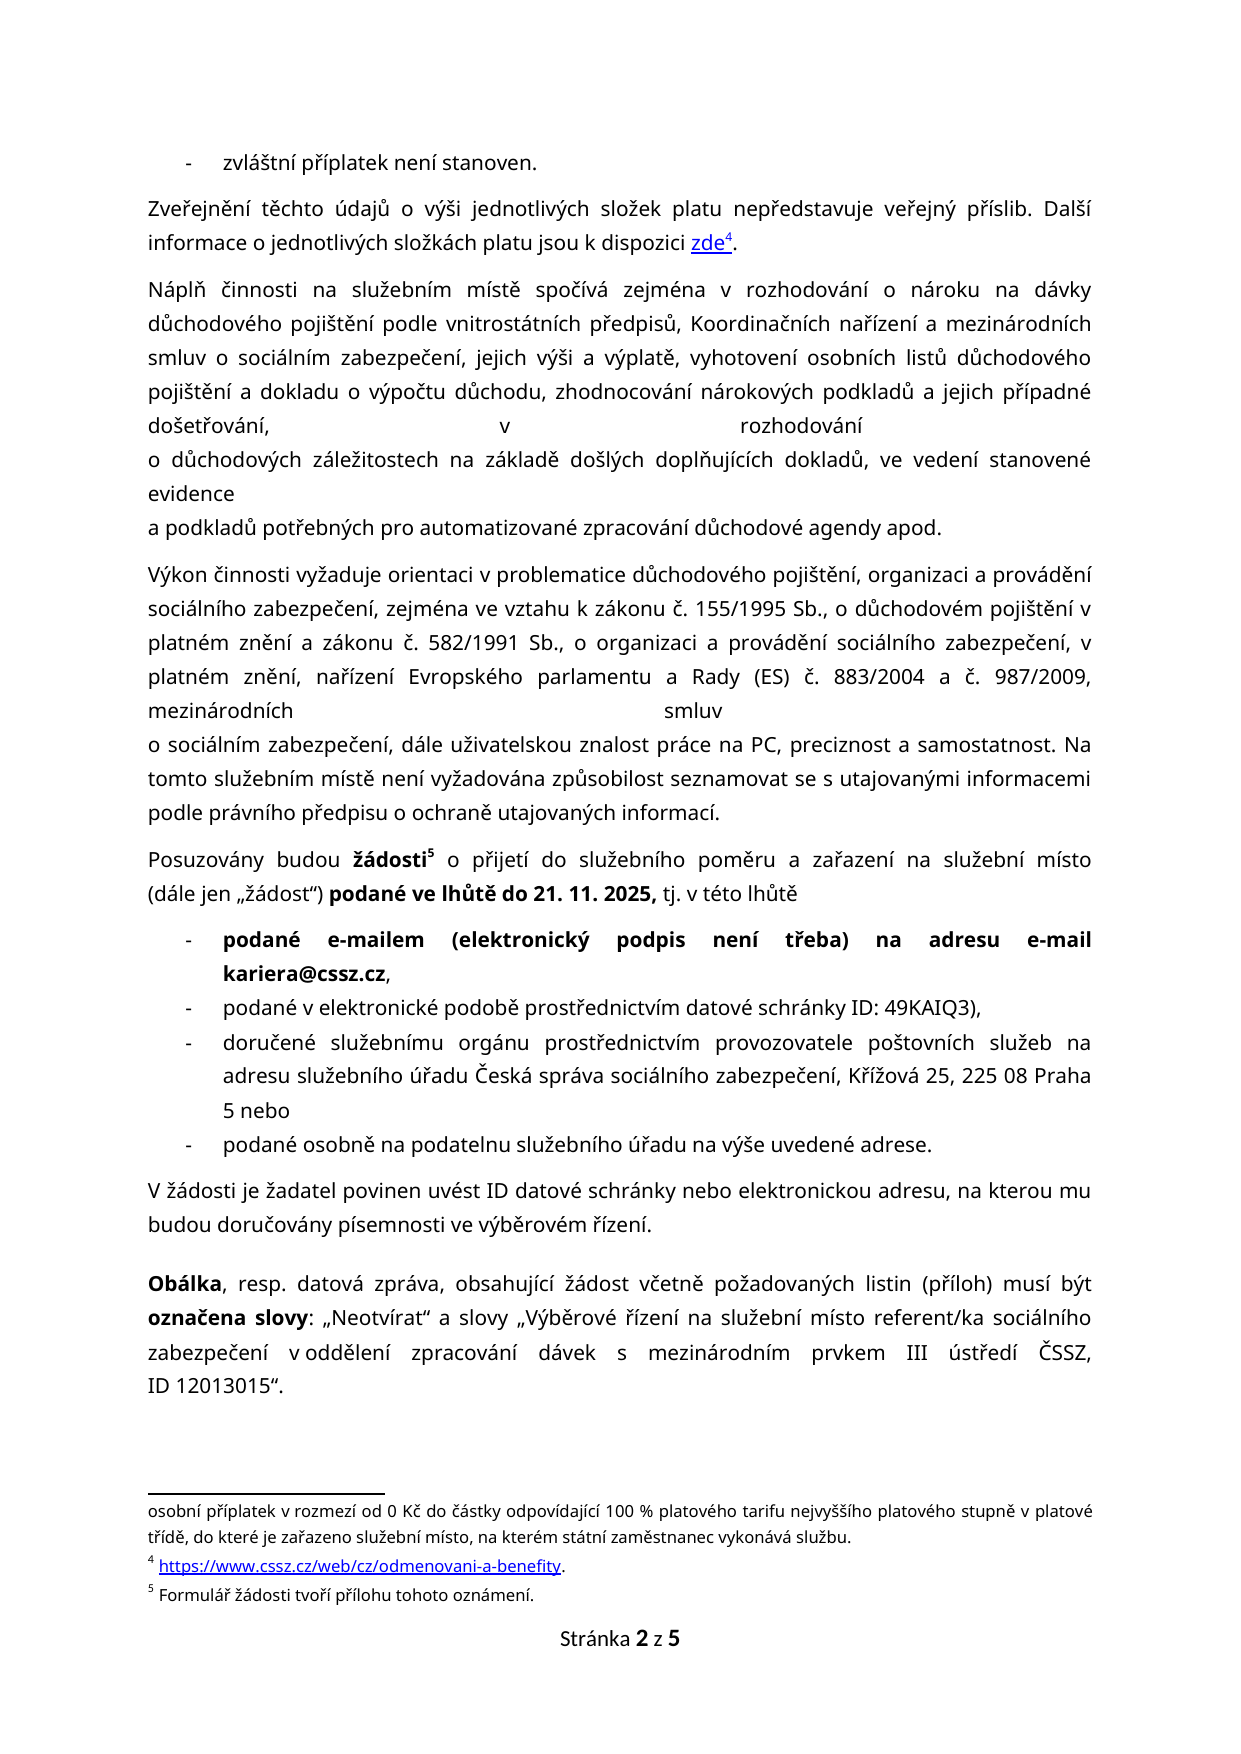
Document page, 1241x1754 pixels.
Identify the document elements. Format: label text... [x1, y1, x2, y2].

text Zveřejnění těchto údajů o výši jednotlivých složek platu nepředstavuje veřejný příslib. Další informace o jednotlivých složkách platu jsou k dispozici zde. [148, 194, 1093, 257]
list podané osobně na podatelnu služebního úřadu na výše uvedené adrese. [185, 1130, 1093, 1158]
text Obálka, resp. datová zpráva, obsahující žádost včetně požadovaných listin (příloh) musí být označena slovy: „Neotvírat“ a slovy „Výběrové řízení na služební místo referent/ka sociálního zabezpečení v oddělení zpracování dávek s mezinárodním prvkem III ústředí ČSSZ, ID 12013015“. [148, 1269, 1093, 1400]
text Náplň činnosti na služebním místě spočívá zejména v rozhodování o nároku na dávky důchodového pojištění podle vnitrostátních předpisů, Koordinačních nařízení a mezinárodních smluv o sociálním zabezpečení, jejich výši a výplatě, vyhotovení osobních listů důchodového pojištění a dokladu o výpočtu důchodu, zhodnocování nárokových podkladů a jejich případné došetřování, v rozhodování o důchodových záležitostech na základě došlých doplňujících dokladů, ve vedení stanovené evidence a podkladů potřebných pro automatizované zpracování důchodové agendy apod. [148, 275, 1093, 542]
text Posuzovány budou žádosti o přijetí do služebního poměru a zařazení na služební místo (dále jen „žádost“) podané ve lhůtě do 21. 11. 2025, tj. v této lhůtě [148, 845, 1093, 907]
text V žádosti je žadatel povinen uvést ID datové schránky nebo elektronickou adresu, na kterou mu budou doručovány písemnosti ve výběrovém řízení. [148, 1176, 1093, 1239]
list podané v elektronické podobě prostřednictvím datové schránky ID: 49KAIQ3), [185, 993, 1093, 1022]
text Výkon činnosti vyžaduje orientaci v problematice důchodového pojištění, organizaci a provádění sociálního zabezpečení, zejména ve vztahu k zákonu č. 155/1995 Sb., o důchodovém pojištění v platném znění a zákonu č. 582/1991 Sb., o organizaci a provádění sociálního zabezpečení, v platném znění, nařízení Evropského parlamentu a Rady (ES) č. 883/2004 a č. 987/2009, mezinárodních smluv o sociálním zabezpečení, dále uživatelskou znalost práce na PC, preciznost a samostatnost. Na tomto služebním místě není vyžadována způsobilost seznamovat se s utajovanými informacemi podle právního předpisu o ochraně utajovaných informací. [148, 560, 1093, 827]
list podané e-mailem (elektronický podpis není třeba) na adresu e-mail kariera@cssz.cz, [185, 925, 1093, 988]
list doručené služebnímu orgánu prostřednictvím provozovatele poštovních služeb na adresu služebního úřadu Česká správa sociálního zabezpečení, Křížová 25, 225 08 Praha 5 nebo [185, 1028, 1093, 1124]
list zvláštní příplatek není stanoven. [185, 148, 1093, 176]
